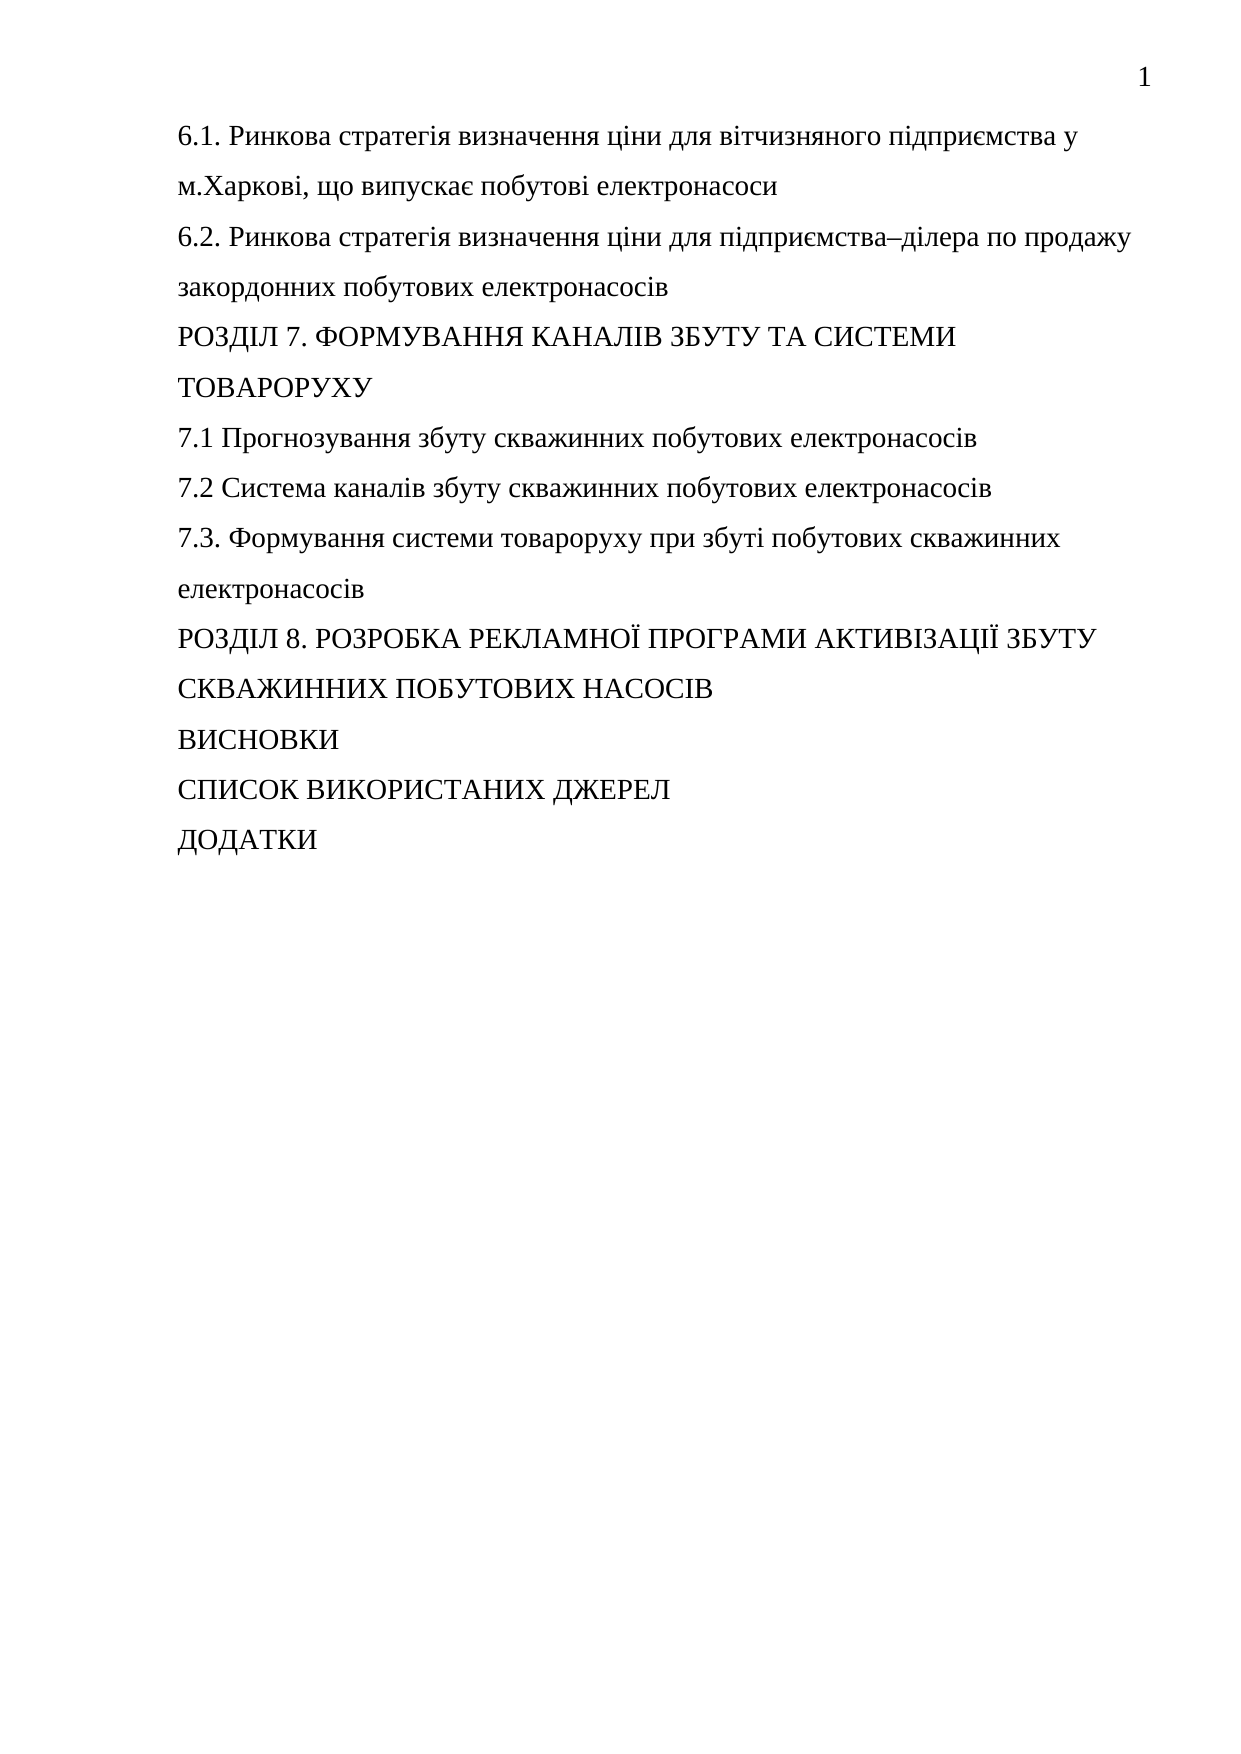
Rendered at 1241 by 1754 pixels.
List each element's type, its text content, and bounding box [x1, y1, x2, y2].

text 7.2 Система каналів збуту скважинних побутових електронасосів [177, 470, 1152, 504]
text 7.3. Формування системи товароруху при збуті побутових скважинних електронасосів [177, 521, 1152, 604]
text 6.1. Ринкова стратегія визначення ціни для вітчизняного підприємства у м.Харкові, що випускає побутові електронасоси [177, 118, 1152, 202]
text 7.1 Прогнозування збуту скважинних побутових електронасосів [177, 420, 1152, 453]
text 6.2. Ринкова стратегія визначення ціни для підприємства–ділера по продажу закордонних побутових електронасосів [177, 219, 1152, 303]
text РОЗДІЛ 7. ФОРМУВАННЯ КАНАЛІВ ЗБУТУ ТА СИСТЕМИ ТОВАРОРУХУ [177, 319, 1152, 403]
text ДОДАТКИ [177, 822, 1152, 856]
text РОЗДІЛ 8. РОЗРОБКА РЕКЛАМНОЇ ПРОГРАМИ АКТИВІЗАЦІЇ ЗБУТУ СКВАЖИННИХ ПОБУТОВИХ НАСОСІВ [177, 621, 1152, 705]
text СПИСОК ВИКОРИСТАНИХ ДЖЕРЕЛ [177, 772, 1152, 806]
text ВИСНОВКИ [177, 722, 1152, 755]
